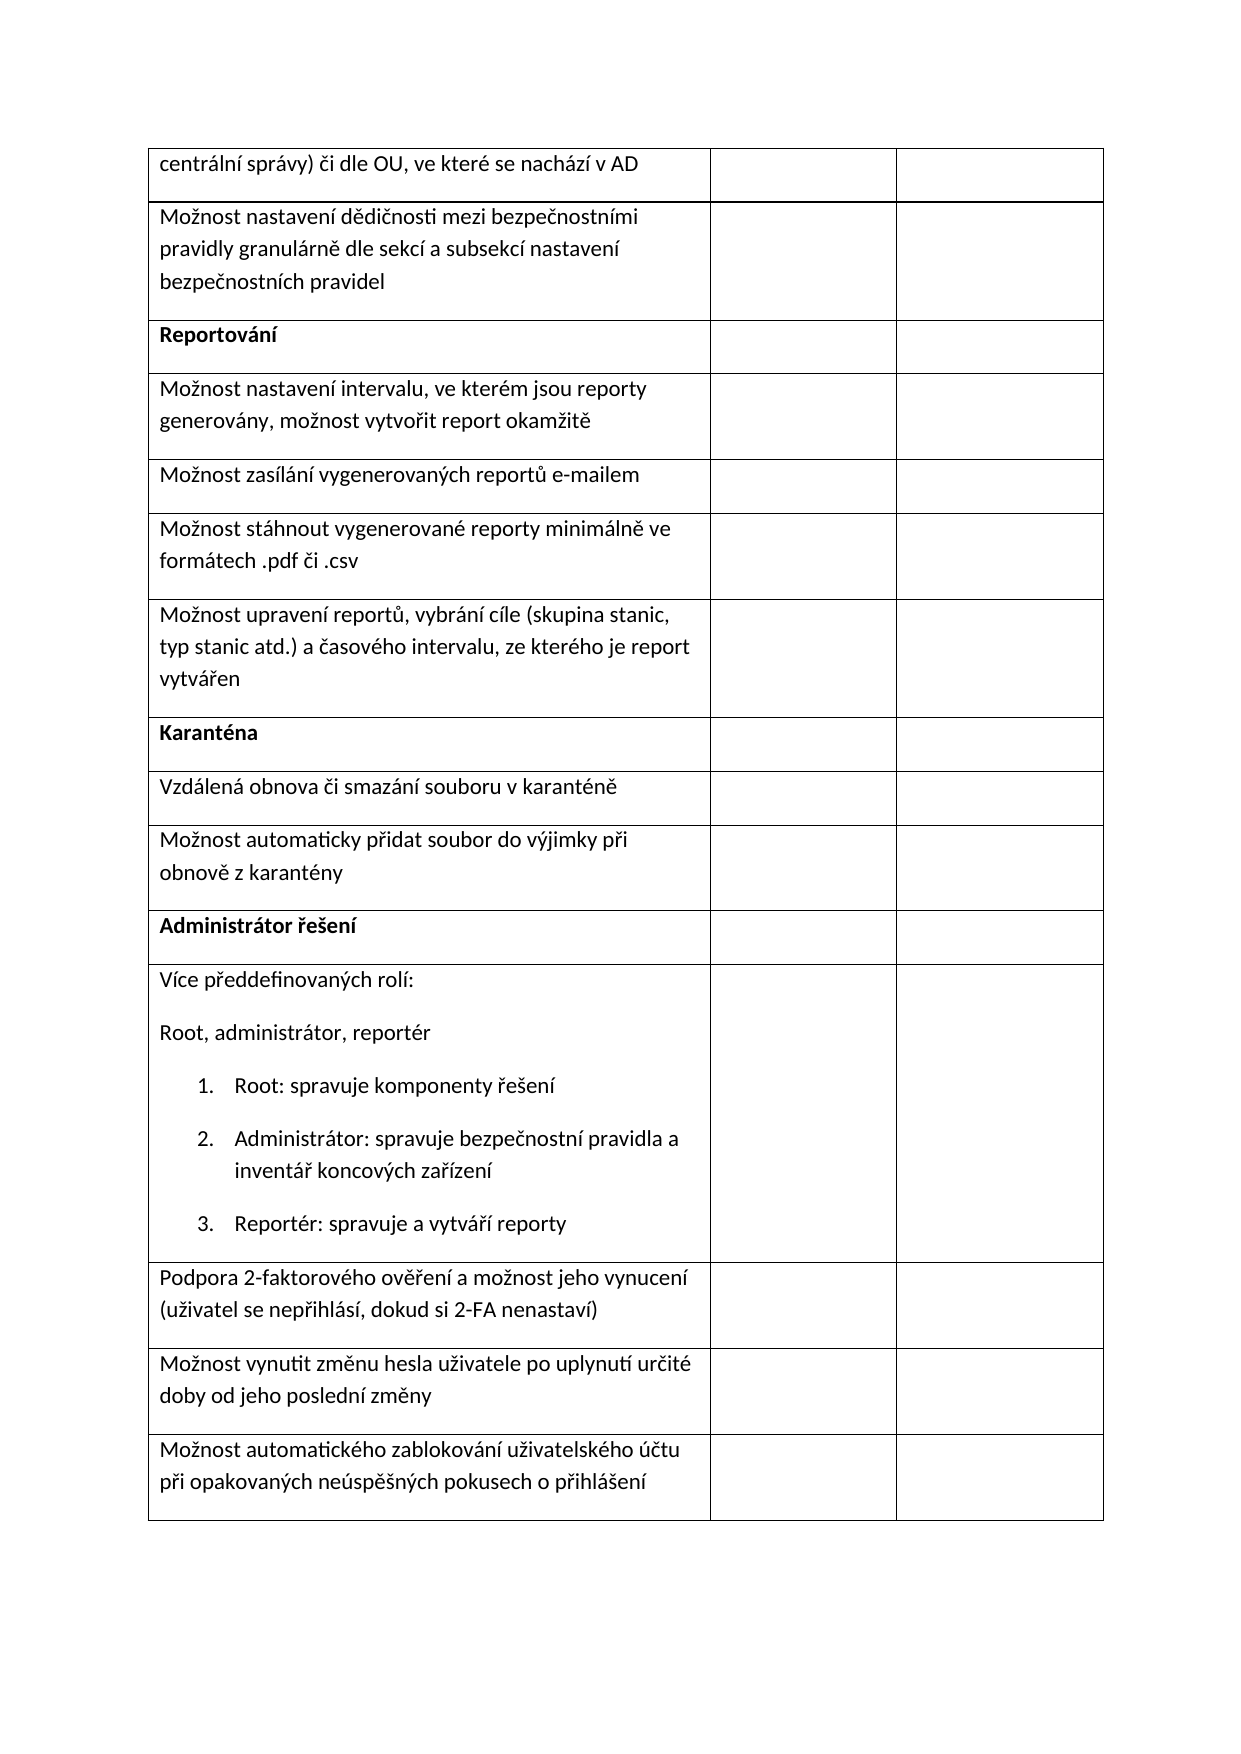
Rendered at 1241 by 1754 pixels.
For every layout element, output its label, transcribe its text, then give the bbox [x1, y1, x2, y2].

table_cell Možnost automaticky přidat soubor do výjimky při obnově z karantény [149, 826, 710, 910]
table_cell Možnost automatického zablokování uživatelského účtu při opakovaných neúspěšných pokusech o přihlášení [149, 1435, 710, 1520]
table_cell [897, 1435, 1103, 1520]
table_cell [711, 514, 896, 599]
table_cell [711, 203, 896, 319]
table_cell Možnost vynutit změnu hesla uživatele po uplynutí určité doby od jeho poslední změny [149, 1349, 710, 1434]
table_cell Vzdálená obnova či smazání souboru v karanténě [149, 772, 710, 824]
table_cell Možnost upravení reportů, vybrání cíle (skupina stanic, typ stanic atd.) a časového intervalu, ze kterého je report vytvářen [149, 600, 710, 717]
table_cell [711, 826, 896, 910]
table_cell [897, 965, 1103, 1262]
table_cell [711, 1349, 896, 1434]
table_cell [897, 1349, 1103, 1434]
table_cell Více předdefinovaných rolí: Root, administrátor, reportér Root: spravuje komponenty řešení Administrátor: spravuje bezpečnostní pravidla a inventář koncových zařízení Reportér: spravuje a vytváří reporty [149, 965, 710, 1262]
table_cell Karanténa [149, 718, 710, 771]
table_cell Podpora 2-faktorového ověření a možnost jeho vynucení (uživatel se nepřihlásí, dokud si 2-FA nenastaví) [149, 1263, 710, 1348]
table_cell Reportování [149, 321, 710, 373]
table_cell Možnost nastavení intervalu, ve kterém jsou reporty generovány, možnost vytvořit report okamžitě [149, 374, 710, 459]
table_cell [711, 718, 896, 771]
table_cell [711, 965, 896, 1262]
table_cell Možnost stáhnout vygenerované reporty minimálně ve formátech .pdf či .csv [149, 514, 710, 599]
table_cell [711, 374, 896, 459]
table_cell [711, 149, 896, 201]
table_cell Možnost zasílání vygenerovaných reportů e-mailem [149, 460, 710, 513]
table_cell [711, 1435, 896, 1520]
table_cell Administrátor řešení [149, 911, 710, 964]
table_cell [711, 460, 896, 513]
table_cell [897, 203, 1103, 319]
table_cell [711, 1263, 896, 1348]
table_cell [897, 718, 1103, 771]
table_cell [711, 772, 896, 824]
table_cell [897, 772, 1103, 824]
table_cell [897, 600, 1103, 717]
table_cell [897, 374, 1103, 459]
table_cell [897, 1263, 1103, 1348]
table_cell [897, 321, 1103, 373]
table_cell [711, 911, 896, 964]
table_cell [711, 600, 896, 717]
table_cell [897, 911, 1103, 964]
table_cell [149, 149, 710, 201]
table_cell [897, 826, 1103, 910]
table_cell [897, 149, 1103, 201]
table_cell [711, 321, 896, 373]
table_cell [897, 460, 1103, 513]
table_cell Možnost nastavení dědičnosti mezi bezpečnostními pravidly granulárně dle sekcí a subsekcí nastavení bezpečnostních pravidel [149, 203, 710, 319]
table_cell [897, 514, 1103, 599]
